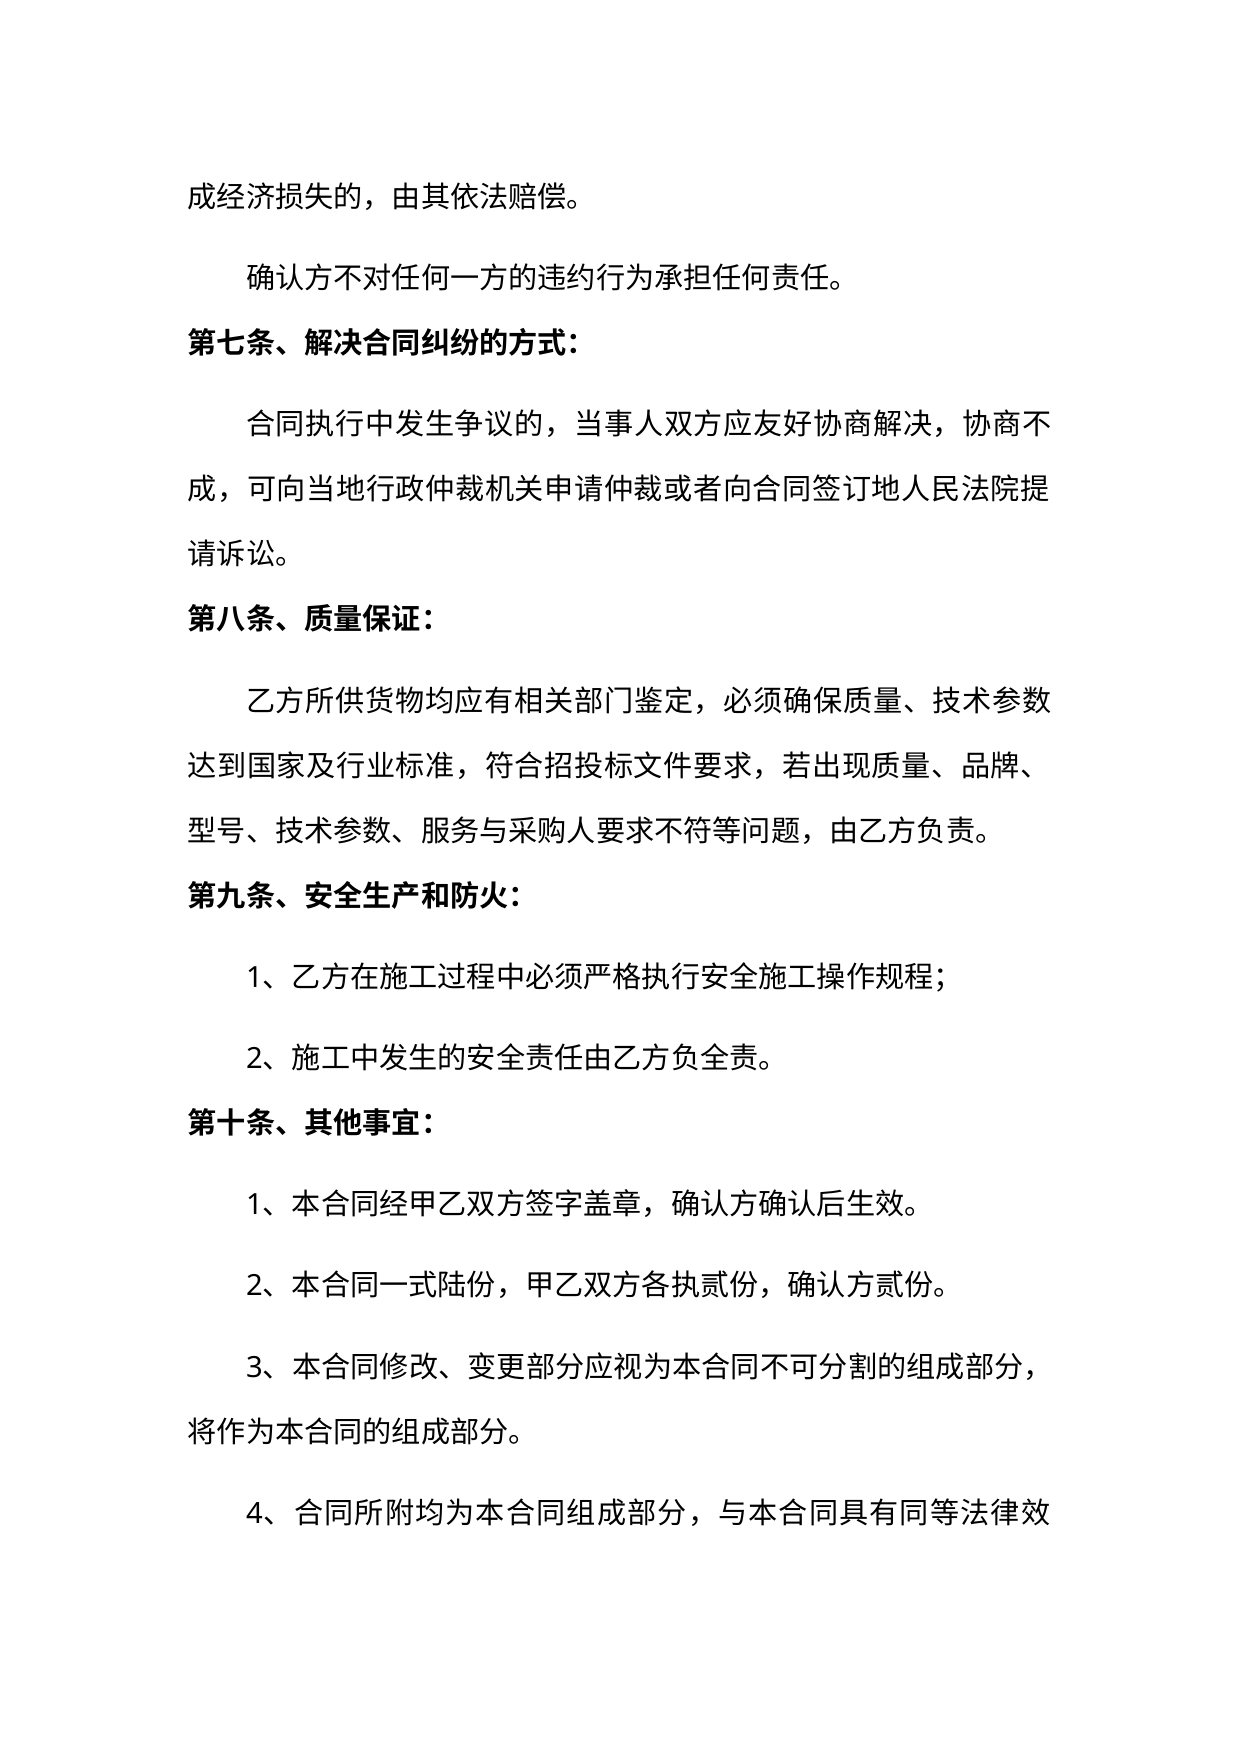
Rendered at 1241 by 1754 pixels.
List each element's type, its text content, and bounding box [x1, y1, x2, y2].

text 2、施工中发生的安全责任由乙方负全责。 [187, 1023, 1053, 1088]
text 乙方所供货物均应有相关部门鉴定，必须确保质量、技术参数达到国家及行业标准，符合招投标文件要求，若出现质量、品牌、型号、技术参数、服务与采购人要求不符等问题，由乙方负责。 [187, 666, 1053, 861]
text 1、本合同经甲乙双方签字盖章，确认方确认后生效。 [187, 1169, 1053, 1234]
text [187, 1478, 1053, 1543]
text 3、本合同修改、变更部分应视为本合同不可分割的组成部分，将作为本合同的组成部分。 [187, 1332, 1053, 1462]
text 第七条、解决合同纠纷的方式： [187, 308, 1053, 373]
text 第十条、其他事宜： [187, 1088, 1053, 1153]
text 第九条、安全生产和防火： [187, 861, 1053, 926]
text 2、本合同一式陆份，甲乙双方各执贰份，确认方贰份。 [187, 1251, 1053, 1316]
text 确认方不对任何一方的违约行为承担任何责任。 [187, 243, 1053, 308]
text 合同执行中发生争议的，当事人双方应友好协商解决，协商不成，可向当地行政仲裁机关申请仲裁或者向合同签订地人民法院提请诉讼。 [187, 389, 1053, 584]
text 1、乙方在施工过程中必须严格执行安全施工操作规程； [187, 942, 1053, 1007]
text 第八条、质量保证： [187, 584, 1053, 649]
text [187, 162, 1053, 227]
